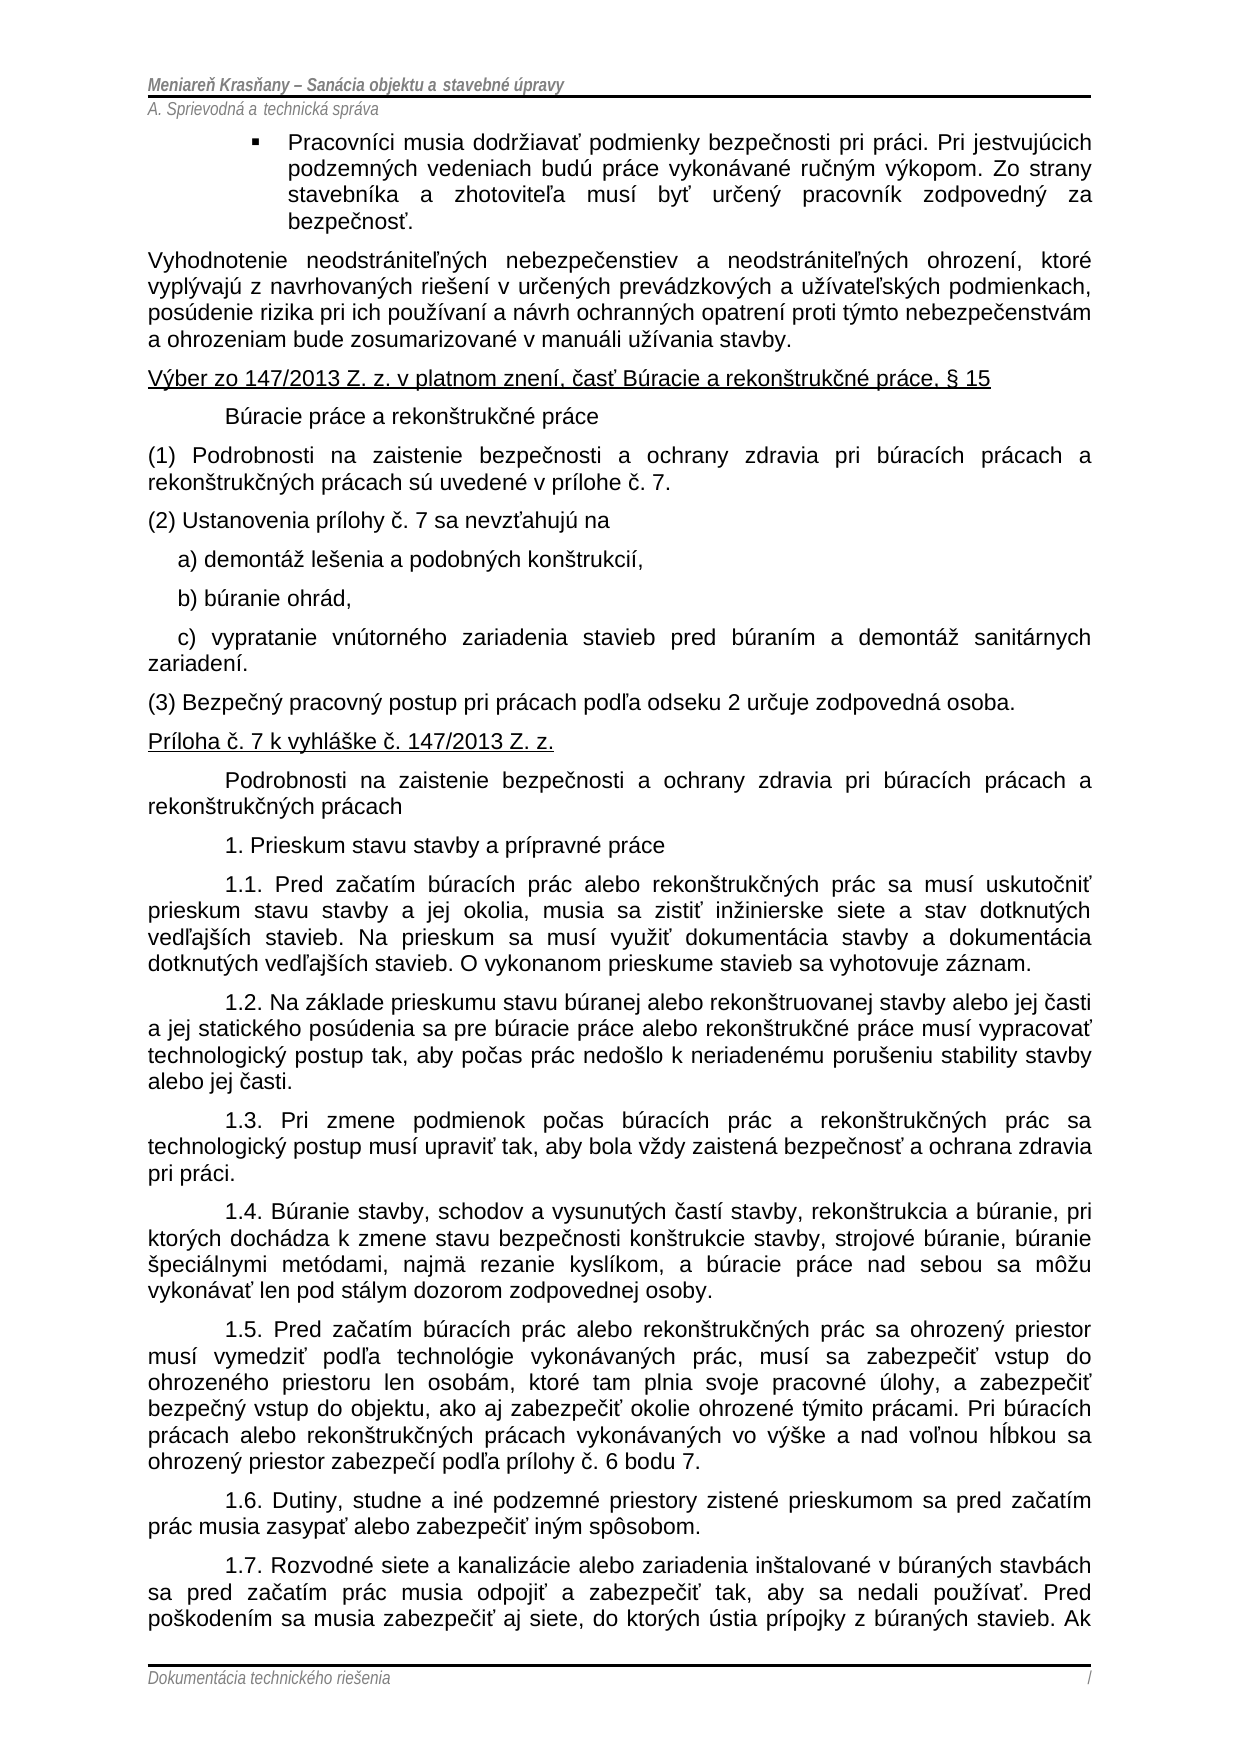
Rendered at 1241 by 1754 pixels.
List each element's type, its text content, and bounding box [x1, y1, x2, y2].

text 1. Prieskum stavu stavby a prípravné práce [148, 832, 1092, 858]
text 1.1. Pred začatím búracích prác alebo rekonštrukčných prác sa musí uskutočniť prieskum stavu stavby a jej okolia, musia sa zistiť inžinierske siete a stav dotknutých vedľajších stavieb. Na prieskum sa musí využiť dokumentácia stavby a dokumentácia dotknutých vedľajších stavieb. O vykonanom prieskume stavieb sa vyhotovuje záznam. [148, 871, 1092, 976]
text 1.3. Pri zmene podmienok počas búracích prác a rekonštrukčných prác sa technologický postup musí upraviť tak, aby bola vždy zaistená bezpečnosť a ochrana zdravia pri práci. [148, 1107, 1092, 1186]
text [148, 1552, 1092, 1631]
text (2) Ustanovenia prílohy č. 7 sa nevzťahujú na [148, 507, 1092, 534]
text Výber zo 147/2013 Z. z. v platnom znení, časť Búracie a rekonštrukčné práce, § 15 [148, 364, 1092, 391]
text Vyhodnotenie neodstrániteľných nebezpečenstiev a neodstrániteľných ohrození, ktoré vyplývajú z navrhovaných riešení v určených prevádzkových a užívateľských podmienkach, posúdenie rizika pri ich používaní a návrh ochranných opatrení proti týmto nebezpečenstvám a ohrozeniam bude zosumarizované v manuáli užívania stavby. [148, 247, 1092, 352]
text a) demontáž lešenia a podobných konštrukcií, [148, 546, 1092, 573]
text Podrobnosti na zaistenie bezpečnosti a ochrany zdravia pri búracích prácach a rekonštrukčných prácach [148, 767, 1092, 819]
text Pracovníci musia dodržiavať podmienky bezpečnosti pri práci. Pri jestvujúcich podzemných vedeniach budú práce vykonávané ručným výkopom. Zo strany stavebníka a zhotoviteľa musí byť určený pracovník zodpovedný za bezpečnosť. [250, 129, 1092, 234]
text c) vypratanie vnútorného zariadenia stavieb pred búraním a demontáž sanitárnych zariadení. [148, 624, 1092, 677]
text (1) Podrobnosti na zaistenie bezpečnosti a ochrany zdravia pri búracích prácach a rekonštrukčných prácach sú uvedené v prílohe č. 7. [148, 442, 1092, 495]
text 1.6. Dutiny, studne a iné podzemné priestory zistené prieskumom sa pred začatím prác musia zasypať alebo zabezpečiť iným spôsobom. [148, 1487, 1092, 1539]
text 1.4. Búranie stavby, schodov a vysunutých častí stavby, rekonštrukcia a búranie, pri ktorých dochádza k zmene stavu bezpečnosti konštrukcie stavby, strojové búranie, búranie špeciálnymi metódami, najmä rezanie kyslíkom, a búracie práce nad sebou sa môžu vykonávať len pod stálym dozorom zodpovednej osoby. [148, 1198, 1092, 1304]
text b) búranie ohrád, [148, 585, 1092, 611]
text Búracie práce a rekonštrukčné práce [148, 403, 1092, 430]
text 1.5. Pred začatím búracích prác alebo rekonštrukčných prác sa ohrozený priestor musí vymedziť podľa technológie vykonávaných prác, musí sa zabezpečiť vstup do ohrozeného priestoru len osobám, ktoré tam plnia svoje pracovné úlohy, a zabezpečiť bezpečný vstup do objektu, ako aj zabezpečiť okolie ohrozené týmito prácami. Pri búracích prácach alebo rekonštrukčných prácach vykonávaných vo výške a nad voľnou hĺbkou sa ohrozený priestor zabezpečí podľa prílohy č. 6 bodu 7. [148, 1316, 1092, 1474]
text 1.2. Na základe prieskumu stavu búranej alebo rekonštruovanej stavby alebo jej časti a jej statického posúdenia sa pre búracie práce alebo rekonštrukčné práce musí vypracovať technologický postup tak, aby počas prác nedošlo k neriadenému porušeniu stability stavby alebo jej časti. [148, 989, 1092, 1094]
text (3) Bezpečný pracovný postup pri prácach podľa odseku 2 určuje zodpovedná osoba. [148, 689, 1092, 716]
text Príloha č. 7 k vyhláške č. 147/2013 Z. z. [148, 728, 1092, 754]
